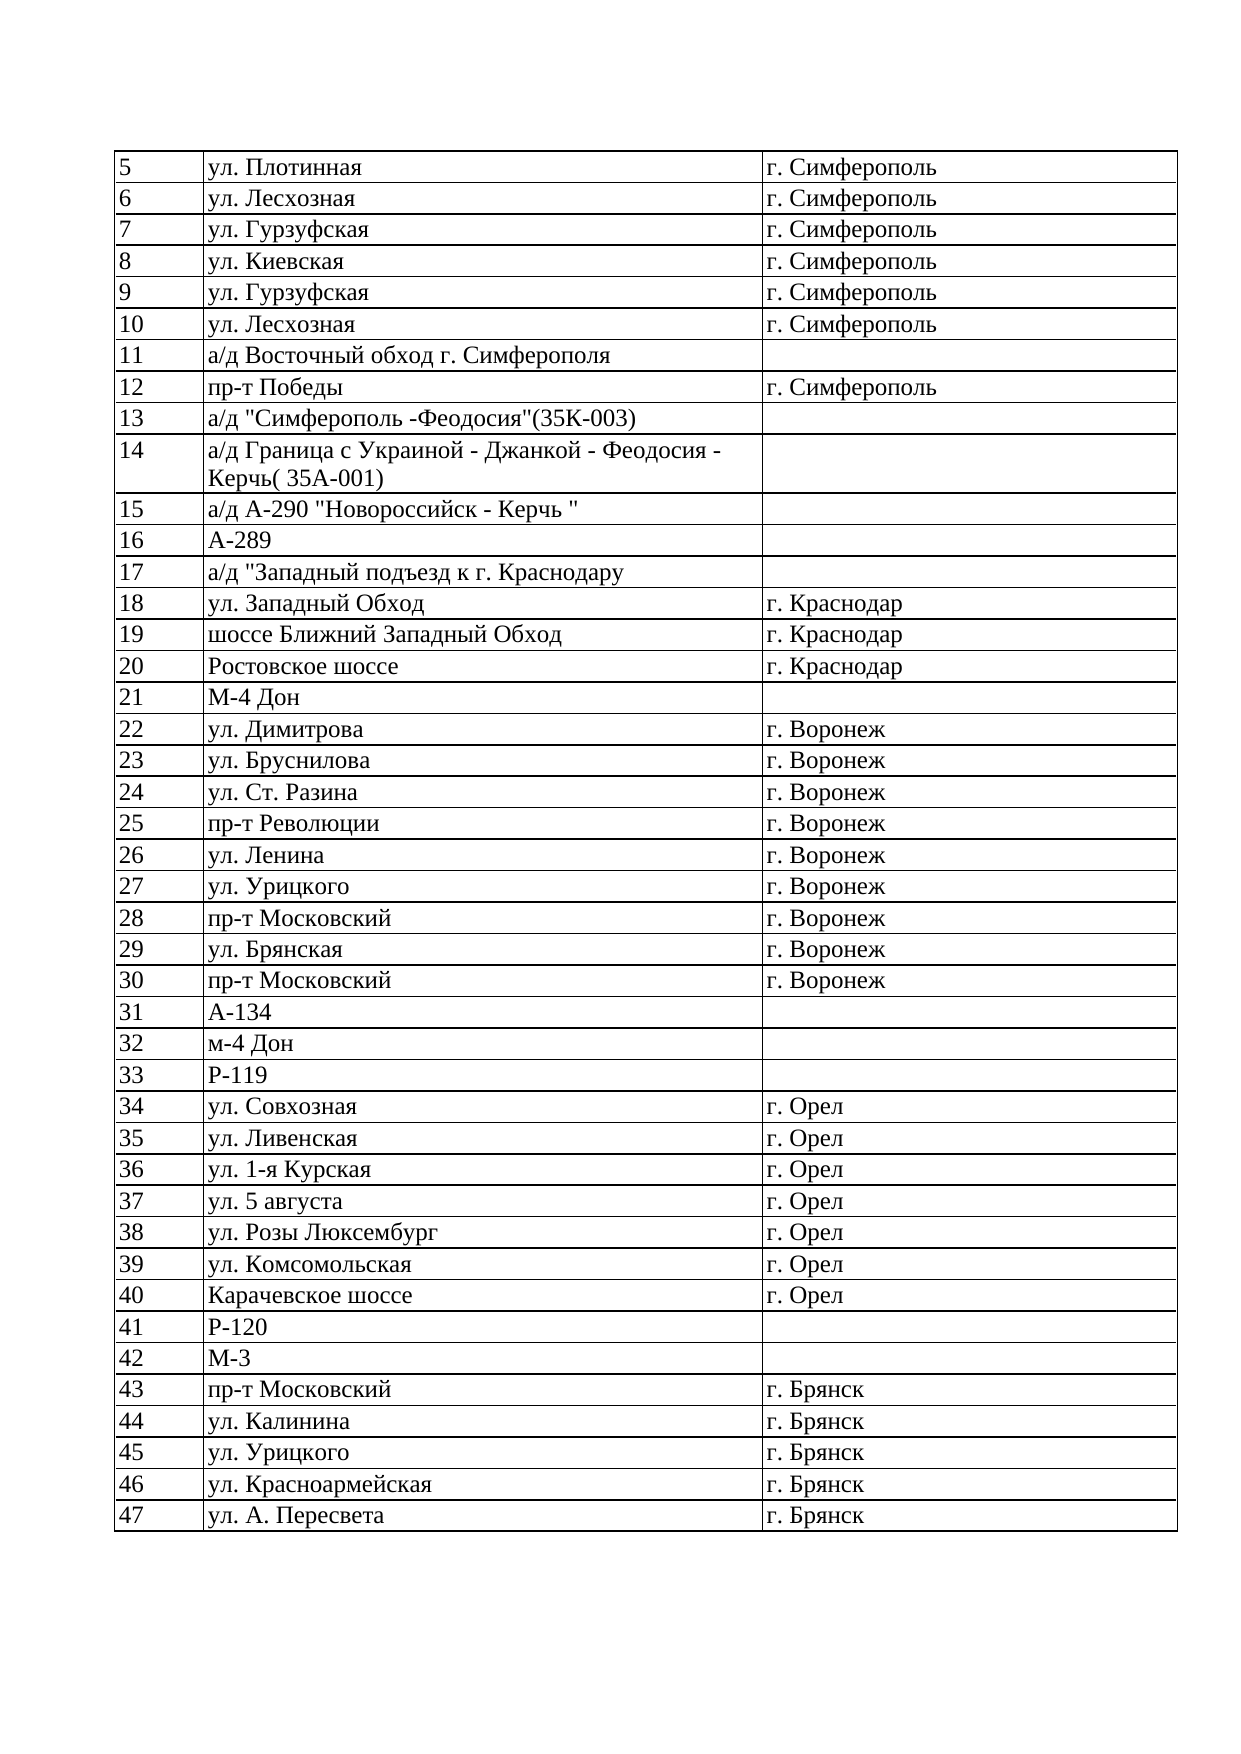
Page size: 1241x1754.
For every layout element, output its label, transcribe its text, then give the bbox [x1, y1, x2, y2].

table_cell 12 [115, 371, 203, 402]
table_cell 14 [115, 434, 203, 492]
table_cell г. Брянск [763, 1468, 1177, 1499]
table_cell ул. Киевская [204, 246, 762, 276]
table_cell г. Орел [763, 1184, 1177, 1216]
table_cell 34 [115, 1091, 203, 1121]
table_cell 8 [115, 245, 203, 276]
table_cell пр-т Московский [204, 903, 762, 933]
table_cell ул. Бруснилова [204, 746, 762, 775]
table_cell [763, 555, 1177, 587]
table_cell г. Брянск [763, 1436, 1177, 1467]
table_cell 47 [115, 1500, 203, 1530]
table_cell ул. Лесхозная [204, 183, 762, 213]
table_cell м-4 Дон [204, 1029, 762, 1058]
table_cell ул. Гурзуфская [204, 277, 762, 307]
table_cell 15 [115, 493, 203, 524]
table_cell [763, 681, 1177, 712]
table_cell г. Орел [763, 1090, 1177, 1121]
table_cell г. Брянск [763, 1405, 1177, 1436]
table_cell г. Краснодар [763, 650, 1177, 681]
table_cell г. Орел [763, 1247, 1177, 1279]
table_cell ул. Ст. Разина [204, 777, 762, 807]
table_cell Р-119 [204, 1060, 762, 1090]
table_cell г. Симферополь [763, 276, 1177, 307]
table_cell [763, 1059, 1177, 1090]
table_cell а/д А-290 "Новороссийск - Керчь " [204, 494, 762, 524]
table_cell 16 [115, 525, 203, 555]
table_cell г. Воронеж [763, 964, 1177, 996]
table_cell г. Воронеж [763, 713, 1177, 744]
table_cell А-134 [204, 997, 762, 1027]
table_cell 27 [115, 871, 203, 901]
table_cell [763, 492, 1177, 524]
table_cell 46 [115, 1469, 203, 1499]
table_cell 43 [115, 1374, 203, 1404]
table_cell 35 [115, 1123, 203, 1153]
table_cell [763, 402, 1177, 433]
table_cell 11 [115, 340, 203, 370]
table_cell Ростовское шоссе [204, 651, 762, 681]
table_cell ул. Урицкого [204, 1438, 762, 1467]
table_cell 36 [115, 1154, 203, 1184]
table_cell г. Орел [763, 1121, 1177, 1153]
table_cell 30 [115, 965, 203, 996]
table_cell шоссе Ближний Западный Обход [204, 620, 762, 649]
table_cell 44 [115, 1406, 203, 1436]
table_cell ул. А. Пересвета [204, 1501, 762, 1530]
table_cell [763, 1342, 1177, 1373]
table_cell ул. Калинина [204, 1406, 762, 1436]
table_cell 18 [115, 588, 203, 618]
table_cell г. Брянск [763, 1499, 1177, 1530]
table_cell 23 [115, 745, 203, 775]
table_cell ул. Совхозная [204, 1092, 762, 1121]
table_cell г. Краснодар [763, 587, 1177, 618]
table_cell 45 [115, 1437, 203, 1467]
table_cell 19 [115, 619, 203, 649]
table_cell 33 [115, 1060, 203, 1090]
table_cell ул. Лесхозная [204, 309, 762, 339]
table_cell 7 [115, 214, 203, 244]
table_cell 32 [115, 1028, 203, 1058]
table_cell а/д "Симферополь -Феодосия"(35К-003) [204, 403, 762, 433]
table_cell М-4 Дон [204, 683, 762, 712]
table_cell 21 [115, 682, 203, 712]
table_cell 42 [115, 1343, 203, 1373]
table_cell г. Симферополь [763, 370, 1177, 402]
table_cell г. Симферополь [763, 213, 1177, 244]
table_cell 20 [115, 651, 203, 681]
table_cell 24 [115, 776, 203, 807]
table_cell ул. Ливенская [204, 1123, 762, 1153]
table_cell ул. Гурзуфская [204, 215, 762, 244]
table_cell ул. Западный Обход [204, 588, 762, 618]
table_cell г. Краснодар [763, 618, 1177, 649]
table_cell г. Воронеж [763, 838, 1177, 870]
table_cell 5 [115, 152, 203, 181]
table_cell г. Воронеж [763, 807, 1177, 838]
table_cell 17 [115, 556, 203, 587]
table_cell [763, 1027, 1177, 1058]
table_cell ул. 5 августа [204, 1186, 762, 1216]
table_cell а/д Восточный обход г. Симферополя [204, 340, 762, 370]
table_cell г. Орел [763, 1153, 1177, 1184]
table_cell г. Симферополь [763, 307, 1177, 339]
table_cell пр-т Революции [204, 808, 762, 838]
table_cell [763, 524, 1177, 555]
table_cell 10 [115, 308, 203, 339]
table_cell 31 [115, 997, 203, 1027]
table_cell пр-т Московский [204, 966, 762, 996]
table_cell 22 [115, 714, 203, 744]
table_cell г. Симферополь [763, 152, 1177, 181]
table_cell 29 [115, 934, 203, 964]
table_cell [763, 996, 1177, 1027]
table_cell [763, 339, 1177, 370]
table_cell ул. Ленина [204, 840, 762, 870]
table_cell г. Воронеж [763, 933, 1177, 964]
table_cell ул. Урицкого [204, 871, 762, 901]
table_cell 38 [115, 1217, 203, 1247]
table_cell ул. Плотинная [204, 152, 762, 181]
table_cell г. Симферополь [763, 244, 1177, 276]
table_cell ул. Красноармейская [204, 1469, 762, 1499]
table_cell 26 [115, 839, 203, 870]
table_cell г. Воронеж [763, 870, 1177, 901]
table_cell г. Орел [763, 1279, 1177, 1310]
table_cell г. Воронеж [763, 901, 1177, 933]
table_cell Р-120 [204, 1312, 762, 1342]
table_cell пр-т Победы [204, 372, 762, 402]
table_cell 13 [115, 403, 203, 433]
table_cell 9 [115, 277, 203, 307]
table_cell Карачевское шоссе [204, 1280, 762, 1310]
table_cell 28 [115, 902, 203, 933]
table_cell 39 [115, 1248, 203, 1279]
table_cell ул. Розы Люксембург [204, 1217, 762, 1247]
table_cell 37 [115, 1185, 203, 1216]
table_cell ул. 1-я Курская [204, 1155, 762, 1184]
table_cell г. Воронеж [763, 775, 1177, 807]
table_cell ул. Димитрова [204, 714, 762, 744]
table_cell [763, 433, 1177, 492]
table_cell 25 [115, 808, 203, 838]
table_cell 41 [115, 1311, 203, 1342]
table_cell а/д "Западный подъезд к г. Краснодару [204, 557, 762, 587]
table_cell ул. Брянская [204, 934, 762, 964]
table_cell г. Воронеж [763, 744, 1177, 775]
table_cell ул. Комсомольская [204, 1249, 762, 1279]
table_cell 6 [115, 183, 203, 213]
table_cell 40 [115, 1280, 203, 1310]
table_cell г. Симферополь [763, 181, 1177, 213]
table_cell А-289 [204, 525, 762, 555]
table_cell г. Брянск [763, 1373, 1177, 1404]
table_cell [763, 1310, 1177, 1342]
table_cell а/д Граница с Украиной - Джанкой - Феодосия - Керчь( 35А-001) [204, 435, 762, 492]
table_cell пр-т Московский [204, 1375, 762, 1404]
table_cell г. Орел [763, 1216, 1177, 1247]
table_cell М-3 [204, 1343, 762, 1373]
